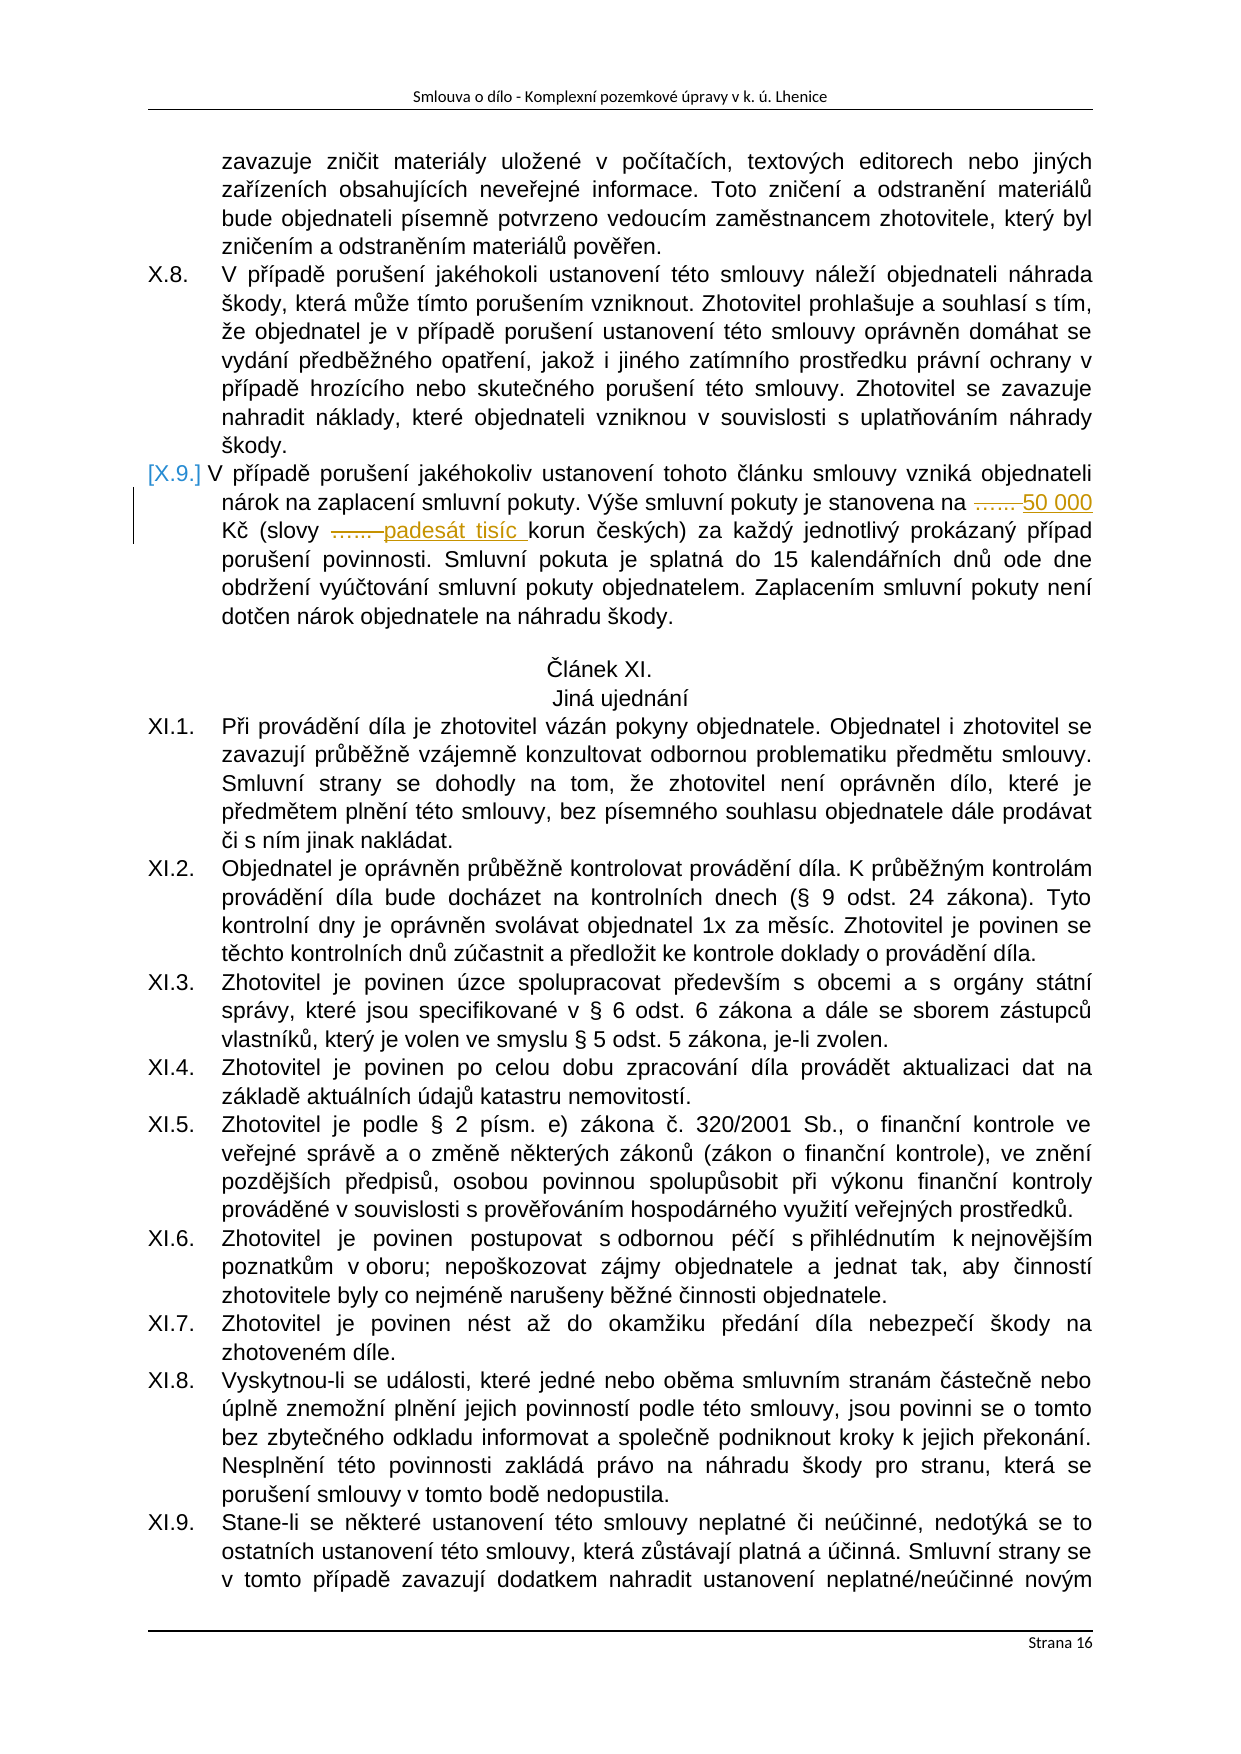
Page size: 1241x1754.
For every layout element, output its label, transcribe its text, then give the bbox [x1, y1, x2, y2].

list Objednatel je oprávněn průběžně kontrolovat provádění díla. K průběžným kontrolám provádění díla bude docházet na kontrolních dnech (§ 9 odst. 24 zákona). Tyto kontrolní dny je oprávněn svolávat objednatel 1x za měsíc. Zhotovitel je povinen se těchto kontrolních dnů zúčastnit a předložit ke kontrole doklady o provádění díla. [148, 855, 1093, 967]
list V případě porušení jakéhokoliv ustanovení tohoto článku smlouvy vzniká objednateli nárok na zaplacení smluvní pokuty. Výše smluvní pokuty je stanovena na Kč (slovy korun českých) za každý jednotlivý prokázaný případ porušení povinnosti. Smluvní pokuta je splatná do 15 kalendářních dnů ode dne obdržení vyúčtování smluvní pokuty objednatelem. Zaplacením smluvní pokuty není dotčen nárok objednatele na náhradu škody. [148, 460, 1093, 629]
list Vyskytnou-li se události, které jedné nebo oběma smluvním stranám částečně nebo úplně znemožní plnění jejich povinností podle této smlouvy, jsou povinni se o tomto bez zbytečného odkladu informovat a společně podniknout kroky k jejich překonání. Nesplnění této povinnosti zakládá právo na náhradu škody pro stranu, která se porušení smlouvy v tomto bodě nedopustila. [148, 1367, 1093, 1507]
list Zhotovitel je povinen úzce spolupracovat především s obcemi a s orgány státní správy, které jsou specifikované v § 6 odst. 6 zákona a dále se sborem zástupců vlastníků, který je volen ve smyslu § 5 odst. 5 zákona, je-li zvolen. [148, 969, 1093, 1052]
list Zhotovitel je povinen nést až do okamžiku předání díla nebezpečí škody na zhotoveném díle. [148, 1310, 1093, 1365]
list Při provádění díla je zhotovitel vázán pokyny objednatele. Objednatel i zhotovitel se zavazují průběžně vzájemně konzultovat odbornou problematiku předmětu smlouvy. Smluvní strany se dohodly na tom, že zhotovitel není oprávněn dílo, které je předmětem plnění této smlouvy, bez písemného souhlasu objednatele dále prodávat či s ním jinak nakládat. [148, 713, 1093, 853]
list Zhotovitel je podle § 2 písm. e) zákona č. 320/2001 Sb., o finanční kontrole ve veřejné správě a o změně některých zákonů (zákon o finanční kontrole), ve znění pozdějších předpisů, osobou povinnou spolupůsobit při výkonu finanční kontroly prováděné v souvislosti s prověřováním hospodárného využití veřejných prostředků. [148, 1111, 1093, 1223]
list Zhotovitel je povinen postupovat s odbornou péčí s přihlédnutím k nejnovějším poznatkům v oboru; nepoškozovat zájmy objednatele a jednat tak, aby činností zhotovitele byly co nejméně narušeny běžné činnosti objednatele. [148, 1225, 1093, 1308]
list V případě porušení jakéhokoli ustanovení této smlouvy náleží objednateli náhrada škody, která může tímto porušením vzniknout. Zhotovitel prohlašuje a souhlasí s tím, že objednatel je v případě porušení ustanovení této smlouvy oprávněn domáhat se vydání předběžného opatření, jakož i jiného zatímního prostředku právní ochrany v případě hrozícího nebo skutečného porušení této smlouvy. Zhotovitel se zavazuje nahradit náklady, které objednateli vzniknou v souvislosti s uplatňováním náhrady škody. [148, 261, 1093, 458]
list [148, 148, 1093, 259]
subtitle Jiná ujednání [148, 656, 1093, 711]
list Zhotovitel je povinen po celou dobu zpracování díla provádět aktualizaci dat na základě aktuálních údajů katastru nemovitostí. [148, 1054, 1093, 1109]
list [148, 1509, 1093, 1592]
